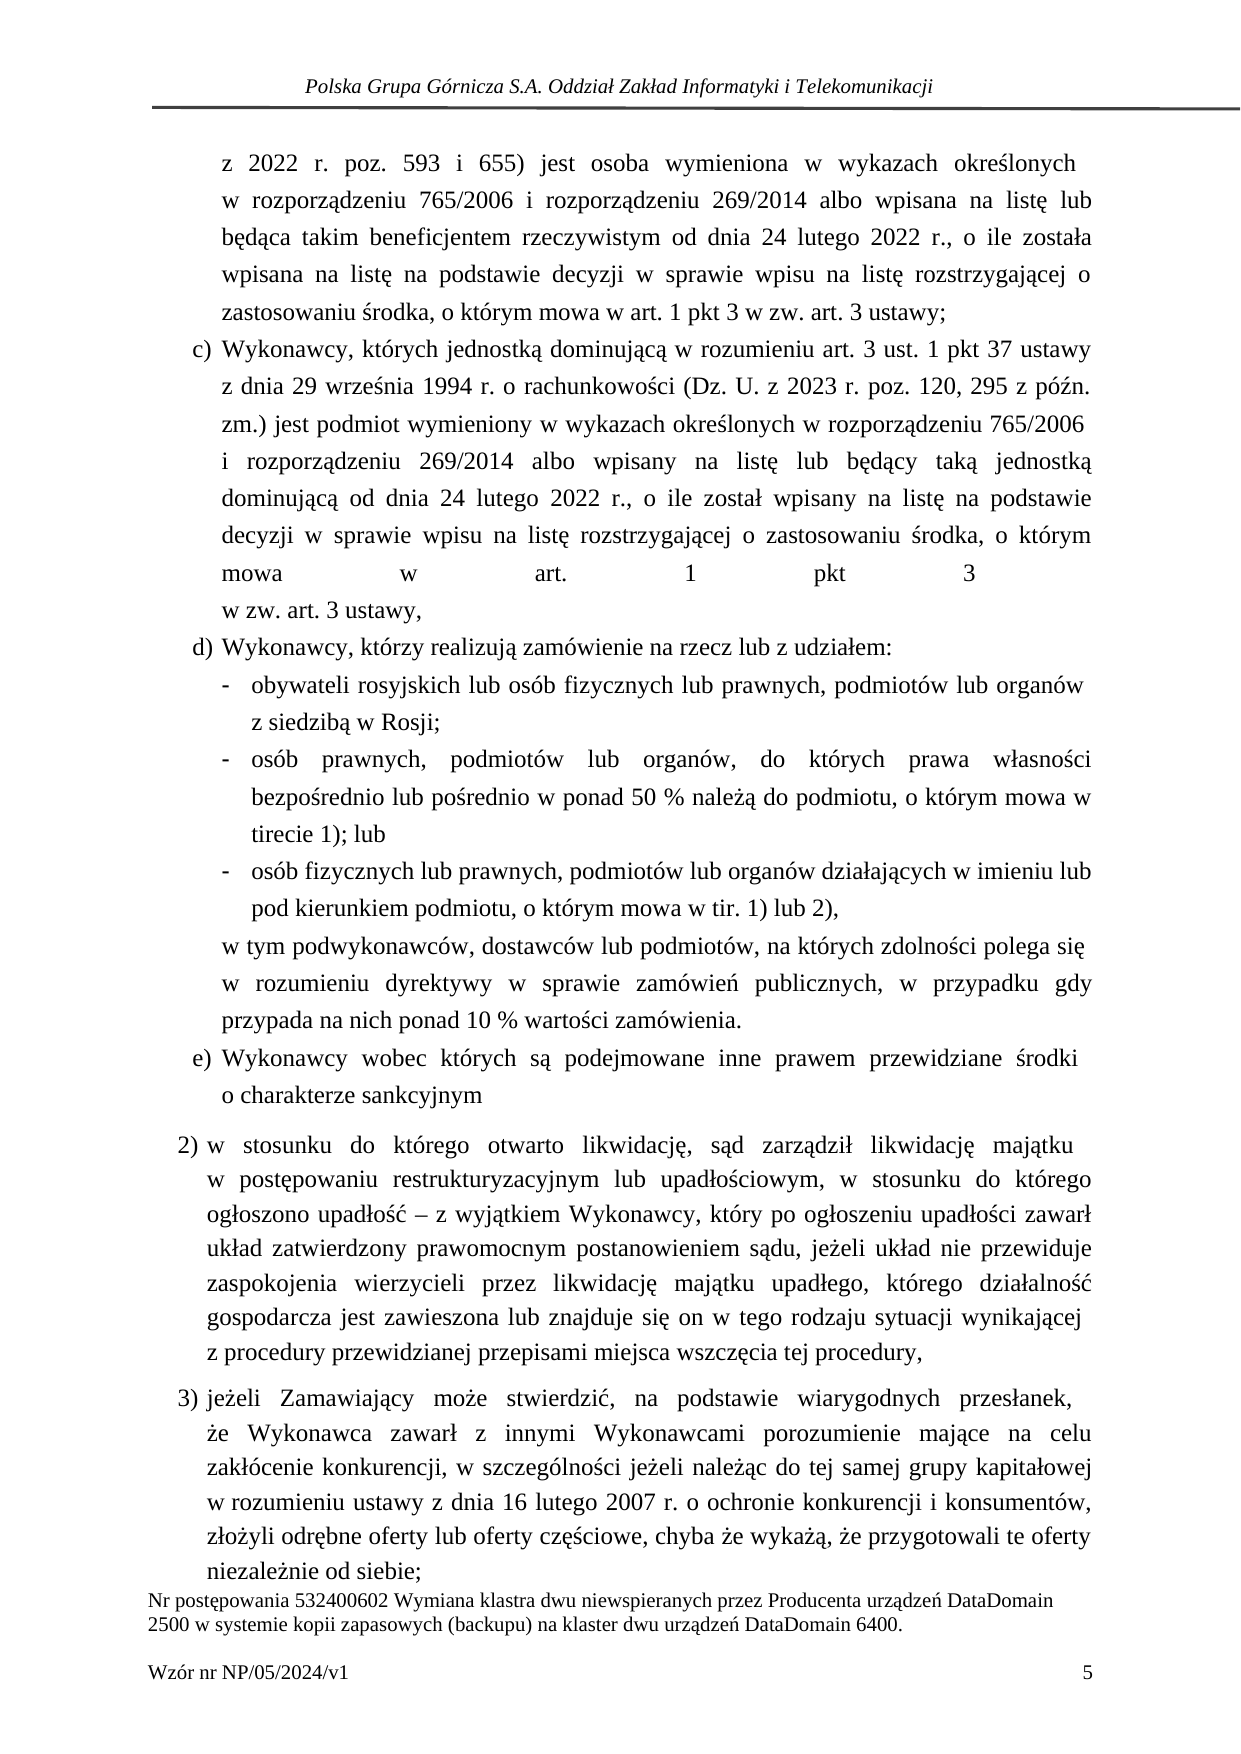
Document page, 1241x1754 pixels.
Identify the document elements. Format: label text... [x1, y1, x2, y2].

list osób fizycznych lub prawnych, podmiotów lub organów działających w imieniu lub pod kierunkiem podmiotu, o którym mowa w tir. 1) lub 2), [222, 856, 1093, 922]
list jeżeli Zamawiający może stwierdzić, na podstawie wiarygodnych przesłanek, że Wykonawca zawarł z innymi Wykonawcami porozumienie mające na celu zakłócenie konkurencji, w szczególności jeżeli należąc do tej samej grupy kapitałowej w rozumieniu ustawy z dnia 16 lutego 2007 r. o ochronie konkurencji i konsumentów, złożyli odrębne oferty lub oferty częściowe, chyba że wykażą, że przygotowali te oferty niezależnie od siebie; [177, 1383, 1093, 1585]
list obywateli rosyjskich lub osób fizycznych lub prawnych, podmiotów lub organów z siedzibą w Rosji; [222, 670, 1093, 736]
list Wykonawcy wobec których są podejmowane inne prawem przewidziane środki o charakterze sankcyjnym [192, 1043, 1093, 1109]
list Wykonawcy, których jednostką dominującą w rozumieniu art. 3 ust. 1 pkt 37 ustawy z dnia 29 września 1994 r. o rachunkowości (Dz. U. z 2023 r. poz. 120, 295 z późn. zm.) jest podmiot wymieniony w wykazach określonych w rozporządzeniu 765/2006 i rozporządzeniu 269/2014 albo wpisany na listę lub będący taką jednostką dominującą od dnia 24 lutego 2022 r., o ile został wpisany na listę na podstawie decyzji w sprawie wpisu na listę rozstrzygającej o zastosowaniu środka, o którym mowa w art. 1 pkt 3 w zw. art. 3 ustawy, [192, 334, 1093, 624]
list osób prawnych, podmiotów lub organów, do których prawa własności bezpośrednio lub pośrednio w ponad 50 % należą do podmiotu, o którym mowa w tirecie 1); lub [222, 744, 1093, 848]
list w tym podwykonawców, dostawców lub podmiotów, na których zdolności polega się w rozumieniu dyrektywy w sprawie zamówień publicznych, w przypadku gdy przypada na nich ponad 10 % wartości zamówienia. [221, 931, 1093, 1034]
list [192, 148, 1093, 326]
list Wykonawcy, którzy realizują zamówienie na rzecz lub z udziałem: [192, 632, 1093, 661]
list w stosunku do którego otwarto likwidację, sąd zarządził likwidację majątku w postępowaniu restrukturyzacyjnym lub upadłościowym, w stosunku do którego ogłoszono upadłość – z wyjątkiem Wykonawcy, który po ogłoszeniu upadłości zawarł układ zatwierdzony prawomocnym postanowieniem sądu, jeżeli układ nie przewiduje zaspokojenia wierzycieli przez likwidację majątku upadłego, którego działalność gospodarcza jest zawieszona lub znajduje się on w tego rodzaju sytuacji wynikającej z procedury przewidzianej przepisami miejsca wszczęcia tej procedury, [177, 1130, 1093, 1365]
